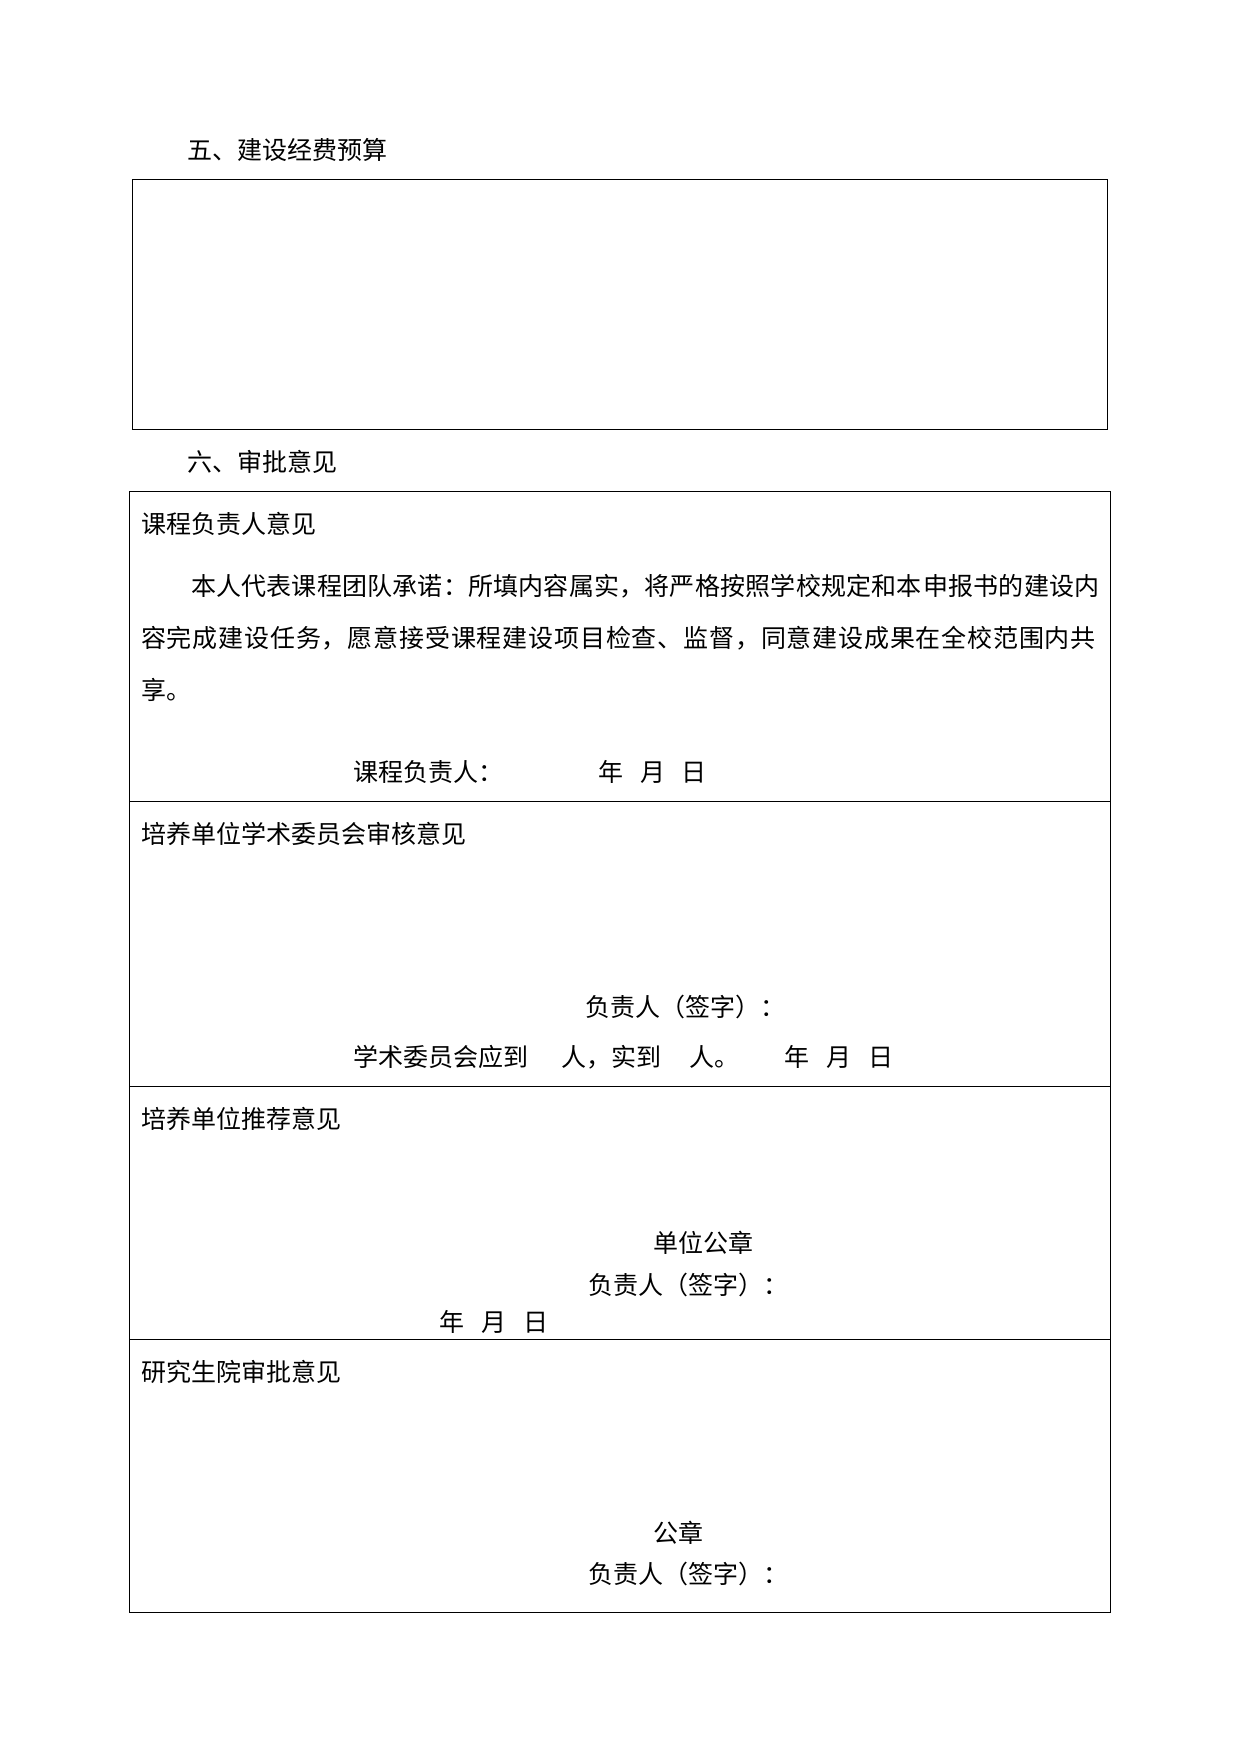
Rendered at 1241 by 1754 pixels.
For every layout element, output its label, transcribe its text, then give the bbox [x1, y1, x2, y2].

text 六、审批意见 [187, 442, 1053, 479]
table_header [133, 180, 1107, 429]
table_cell 培养单位推荐意见 单位公章 负责人（签字）： 年 月 日 [130, 1087, 1110, 1339]
table_cell 培养单位学术委员会审核意见 负责人（签字）： 学术委员会应到 人，实到 人。 年 月 日 [130, 802, 1110, 1086]
text 五、建设经费预算 [187, 131, 1053, 167]
table_header 课程负责人意见 本人代表课程团队承诺：所填内容属实，将严格按照学校规定和本申报书的建设内容完成建设任务，愿意接受课程建设项目检查、监督，同意建设成果在全校范围内共享。 课程负责人： 年 月 日 [130, 492, 1110, 801]
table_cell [130, 1340, 1110, 1612]
